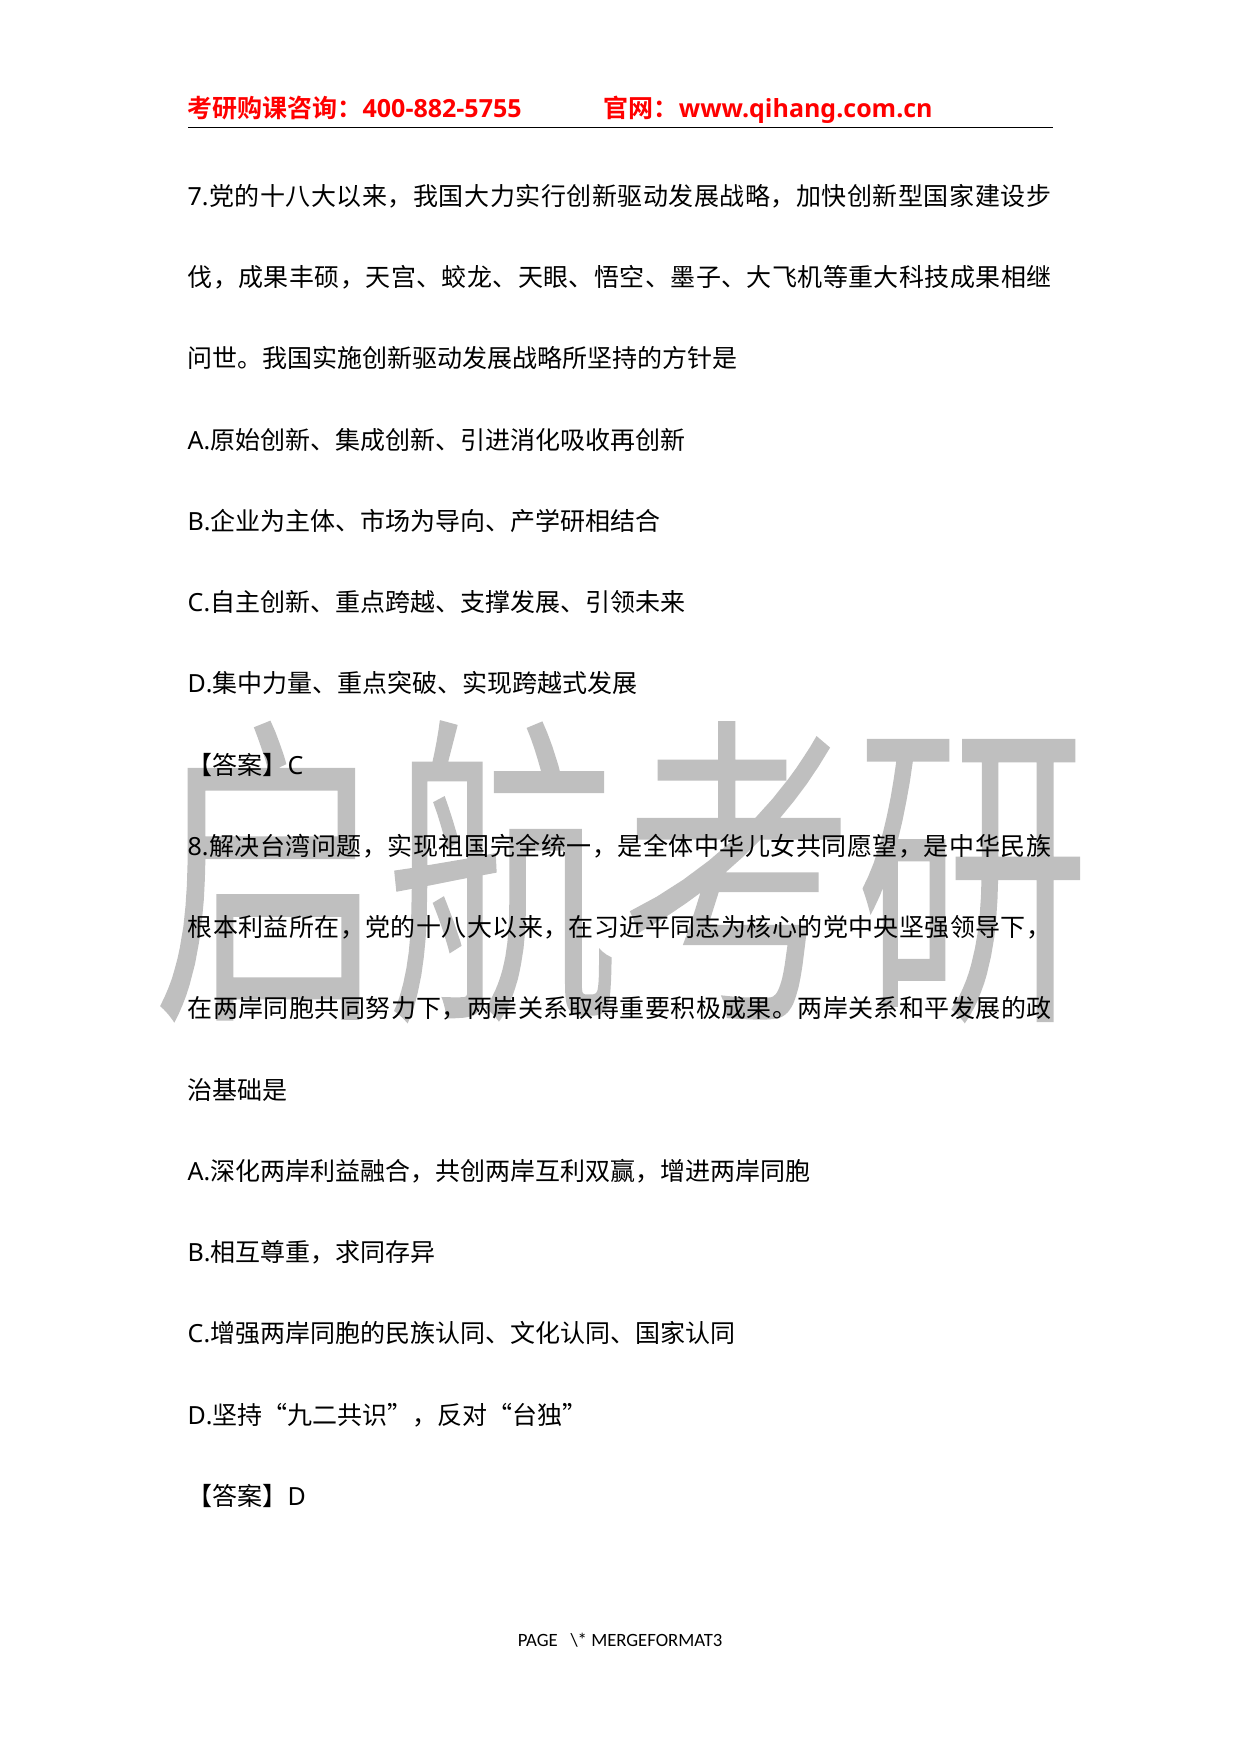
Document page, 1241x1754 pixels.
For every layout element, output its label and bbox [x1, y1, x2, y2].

text [187, 162, 1053, 1527]
